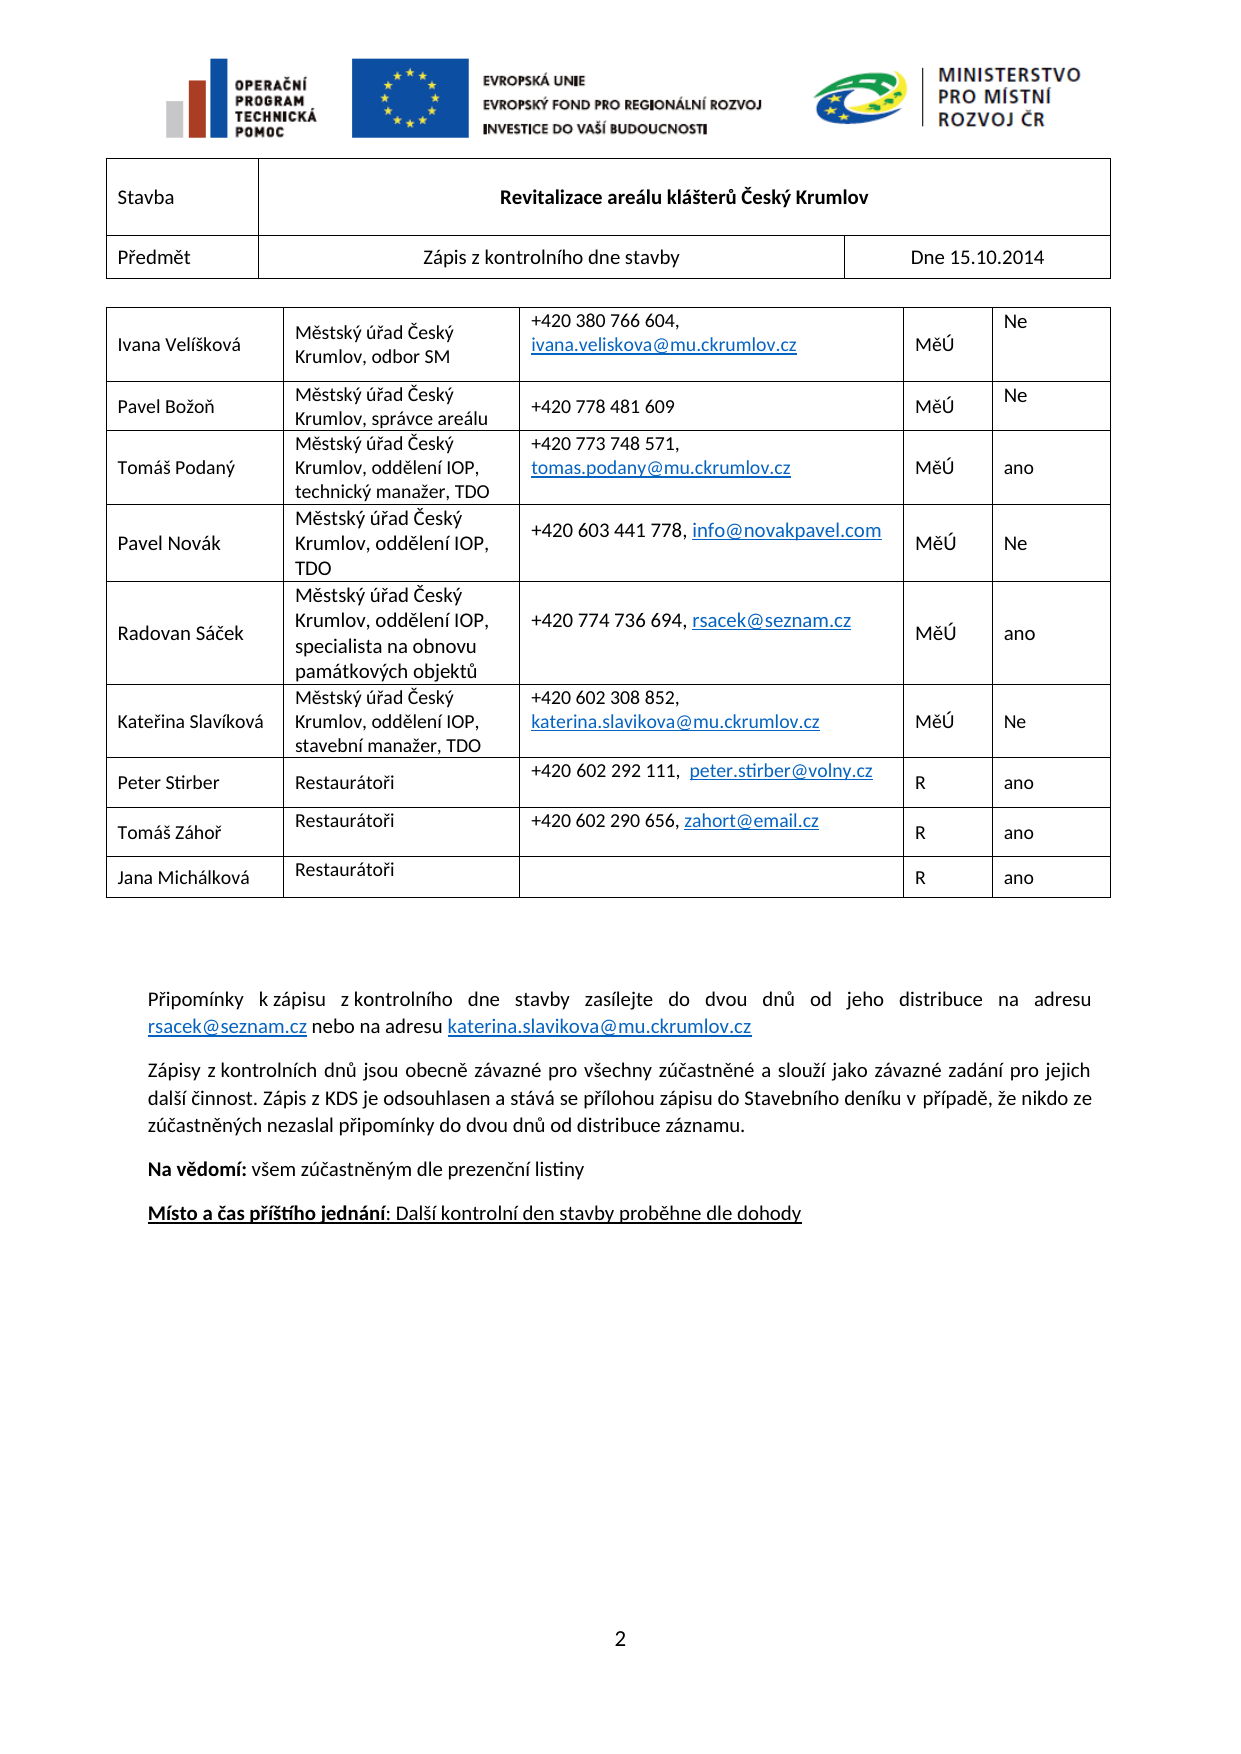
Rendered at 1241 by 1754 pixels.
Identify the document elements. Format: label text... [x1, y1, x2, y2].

text Připomínky k zápisu z kontrolního dne stavby zasílejte do dvou dnů od jeho distribuce na adresu rsacek@seznam.cz nebo na adresu katerina.slavikova@mu.ckrumlov.cz [148, 986, 1093, 1039]
picture [147, 45, 1091, 147]
table_cell Městský úřad Český Krumlov, správce areálu [284, 382, 519, 430]
table_cell MěÚ [904, 582, 992, 684]
table_cell +420 778 481 609 [520, 382, 903, 430]
table_cell +420 602 292 111, peter.stirber@volny.cz [520, 758, 903, 807]
table_cell Ne [993, 505, 1110, 581]
table_cell +420 773 748 571, tomas.podany@mu.ckrumlov.cz [520, 431, 903, 504]
table_cell Ne [993, 685, 1110, 757]
text Na vědomí: všem zúčastněným dle prezenční listiny [148, 1157, 1093, 1182]
table_cell Restaurátoři [284, 808, 519, 856]
table_cell R [904, 857, 992, 897]
table_cell [520, 857, 903, 897]
table_cell MěÚ [904, 685, 992, 757]
table_cell Kateřina Slavíková [107, 685, 283, 757]
table_cell ano [993, 431, 1110, 504]
table_cell MěÚ [904, 382, 992, 430]
table_cell MěÚ [904, 308, 992, 381]
table_cell Tomáš Podaný [107, 431, 283, 504]
table_cell MěÚ [904, 505, 992, 581]
table_cell R [904, 808, 992, 856]
table_cell +420 602 308 852, katerina.slavikova@mu.ckrumlov.cz [520, 685, 903, 757]
table_cell ano [993, 758, 1110, 807]
table_cell Radovan Sáček [107, 582, 283, 684]
table_cell Ne [993, 308, 1110, 381]
table_cell Jana Michálková [107, 857, 283, 897]
text Zápisy z kontrolních dnů jsou obecně závazné pro všechny zúčastněné a slouží jako závazné zadání pro jejich další činnost. Zápis z KDS je odsouhlasen a stává se přílohou zápisu do Stavebního deníku v případě, že nikdo ze zúčastněných nezaslal připomínky do dvou dnů od distribuce záznamu. [148, 1058, 1093, 1138]
table_cell +420 603 441 778, info@novakpavel.com [520, 505, 903, 581]
table_cell Městský úřad Český Krumlov, oddělení IOP, TDO [284, 505, 519, 581]
table_cell Pavel Božoň [107, 382, 283, 430]
table_cell +420 602 290 656, zahort@email.cz [520, 808, 903, 856]
table_cell Ivana Velíšková [107, 308, 283, 381]
table_cell ano [993, 582, 1110, 684]
table_cell ano [993, 857, 1110, 897]
table_cell R [904, 758, 992, 807]
table_cell Peter Stirber [107, 758, 283, 807]
table_cell +420 380 766 604, ivana.veliskova@mu.ckrumlov.cz [520, 308, 903, 381]
text Místo a čas příštího jednání: Další kontrolní den stavby proběhne dle dohody [148, 1201, 1093, 1226]
table_cell MěÚ [904, 431, 992, 504]
table_cell Restaurátoři [284, 758, 519, 807]
table_cell +420 774 736 694, rsacek@seznam.cz [520, 582, 903, 684]
table_cell Městský úřad Český Krumlov, odbor SM [284, 308, 519, 381]
table_cell Městský úřad Český Krumlov, oddělení IOP, specialista na obnovu památkových objektů [284, 582, 519, 684]
table_cell Městský úřad Český Krumlov, oddělení IOP, technický manažer, TDO [284, 431, 519, 504]
table_cell Restaurátoři [284, 857, 519, 897]
table_cell ano [993, 808, 1110, 856]
table_cell Ne [993, 382, 1110, 430]
table_cell Pavel Novák [107, 505, 283, 581]
table_cell Městský úřad Český Krumlov, oddělení IOP, stavební manažer, TDO [284, 685, 519, 757]
table_cell Tomáš Záhoř [107, 808, 283, 856]
